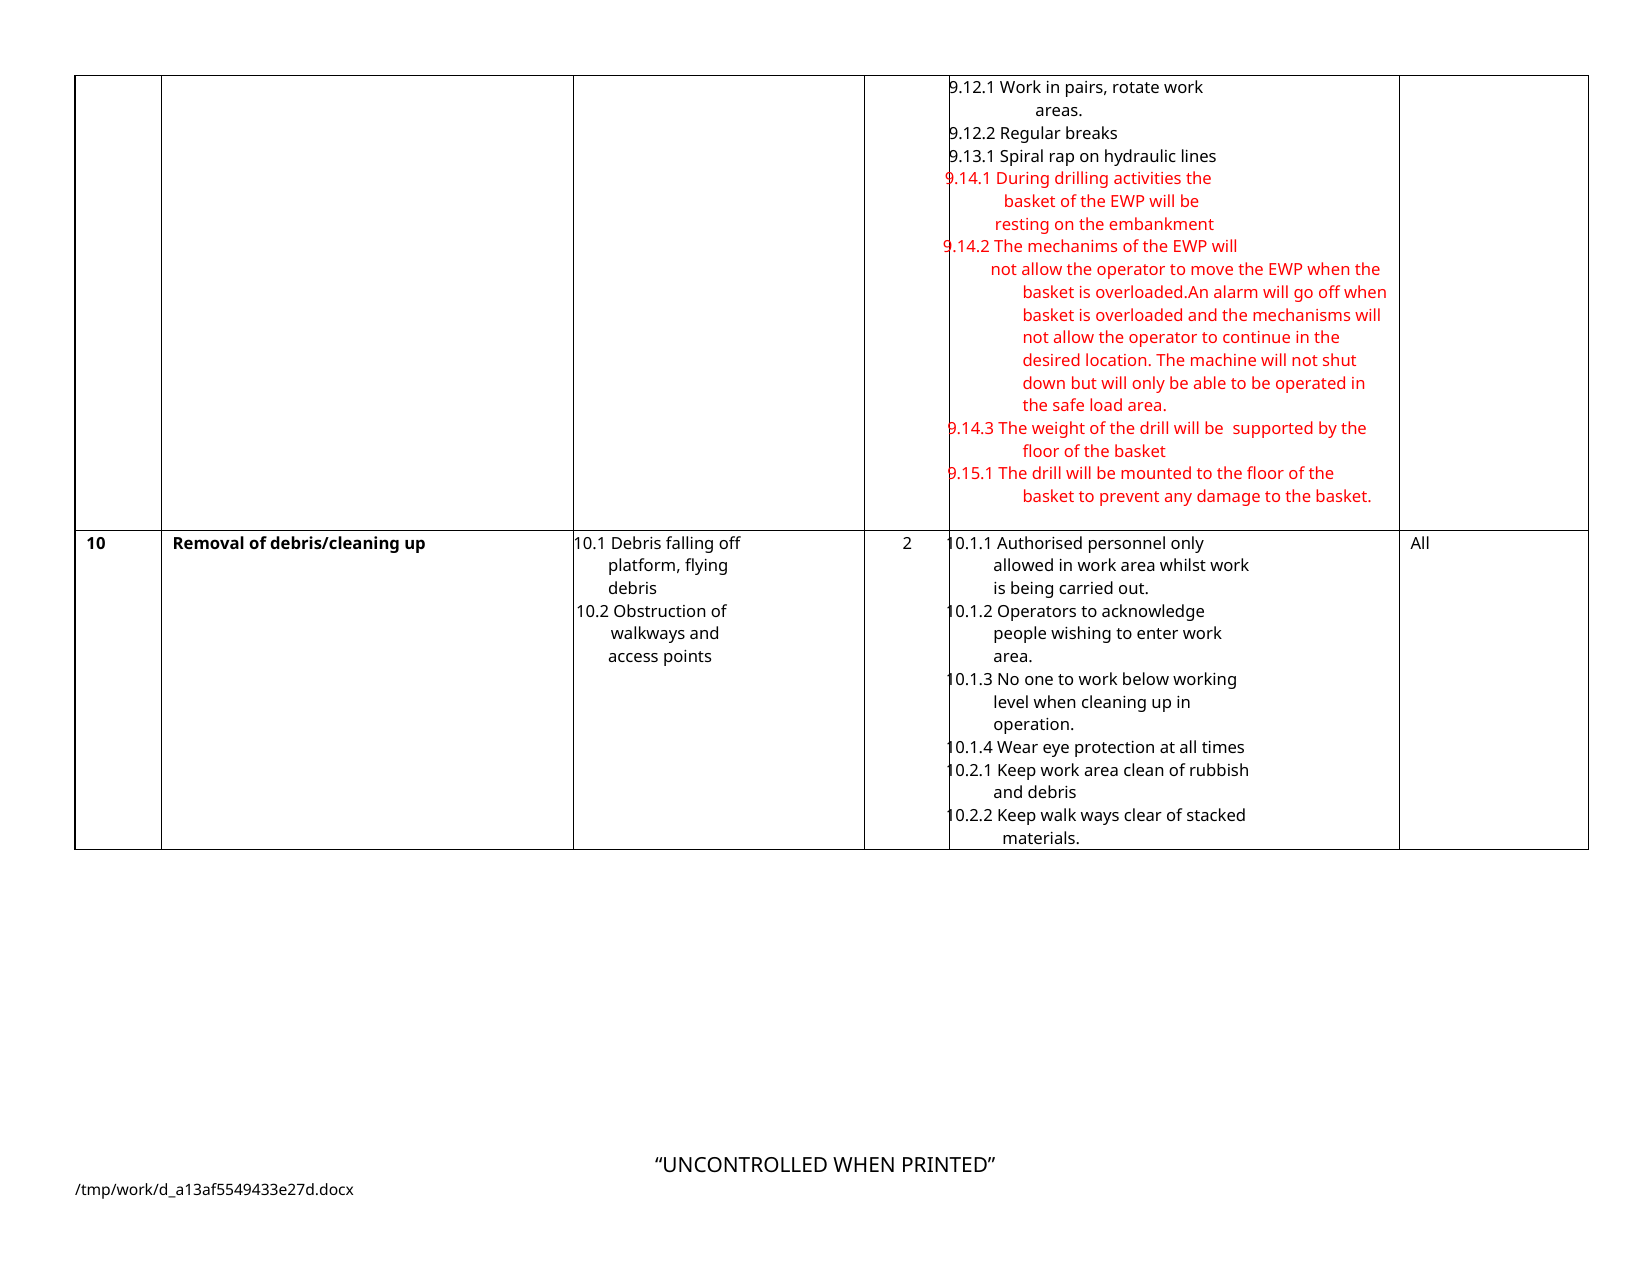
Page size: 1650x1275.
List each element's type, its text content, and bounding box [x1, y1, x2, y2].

table_cell 2 [865, 531, 949, 849]
table_cell 10.1.1 Authorised personnel only allowed in work area whilst work is being carried out. 10.1.2 Operators to acknowledge people wishing to enter work area. 10.1.3 No one to work below working level when cleaning up in operation. 10.1.4 Wear eye protection at all times 10.2.1 Keep work area clean of rubbish and debris 10.2.2 Keep walk ways clear of stacked materials. [950, 531, 1399, 849]
table_cell All [1400, 531, 1588, 849]
table_cell 2 [865, 76, 949, 530]
table_cell Removal of debris/cleaning up [162, 531, 573, 849]
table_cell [574, 76, 864, 530]
table_cell 10.1 Debris falling off platform, flying debris 10.2 Obstruction of walkways and access points [574, 531, 864, 849]
table_cell [1400, 76, 1588, 530]
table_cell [162, 76, 573, 530]
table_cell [950, 76, 1399, 530]
table_cell 9 [76, 76, 161, 530]
table_cell 10 [76, 531, 161, 849]
